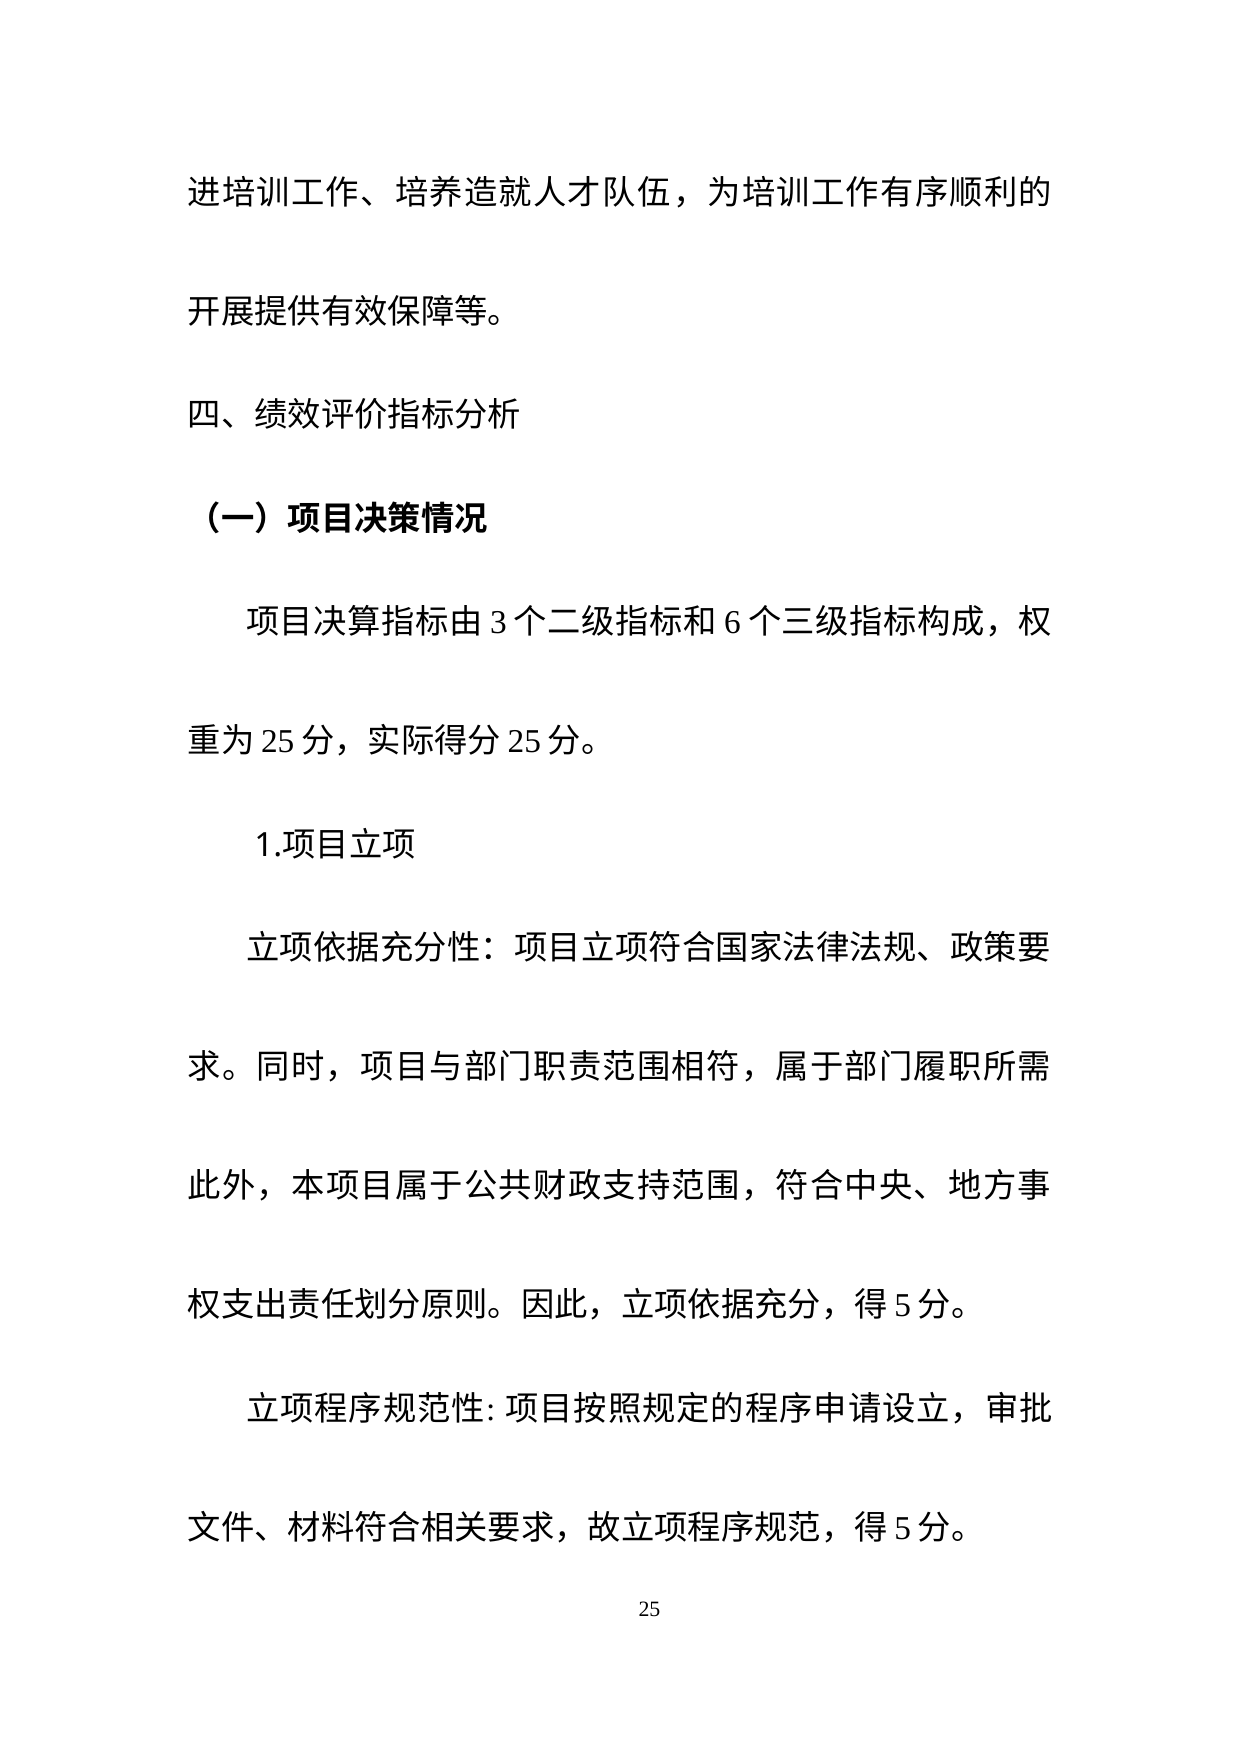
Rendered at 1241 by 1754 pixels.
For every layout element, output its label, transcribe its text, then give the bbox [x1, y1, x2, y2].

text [187, 150, 1053, 348]
subtitle 四、绩效评价指标分析 [187, 372, 1053, 452]
text 立项依据充分性：项目立项符合国家法律法规、政策要求。同时，项目与部门职责范围相符，属于部门履职所需。此外，本项目属于公共财政支持范围，符合中央、地方事权支出责任划分原则。因此，立项依据充分，得5分。 [187, 905, 1053, 1342]
text 项目决算指标由3个二级指标和6个三级指标构成，权重为25分，实际得分25分。 [187, 579, 1053, 778]
subtitle 1.项目立项 [187, 802, 1053, 881]
subtitle （一）项目决策情况 [187, 476, 1053, 555]
text 立项程序规范性: 项目按照规定的程序申请设立，审批文件、材料符合相关要求，故立项程序规范，得5分。 [187, 1366, 1053, 1564]
